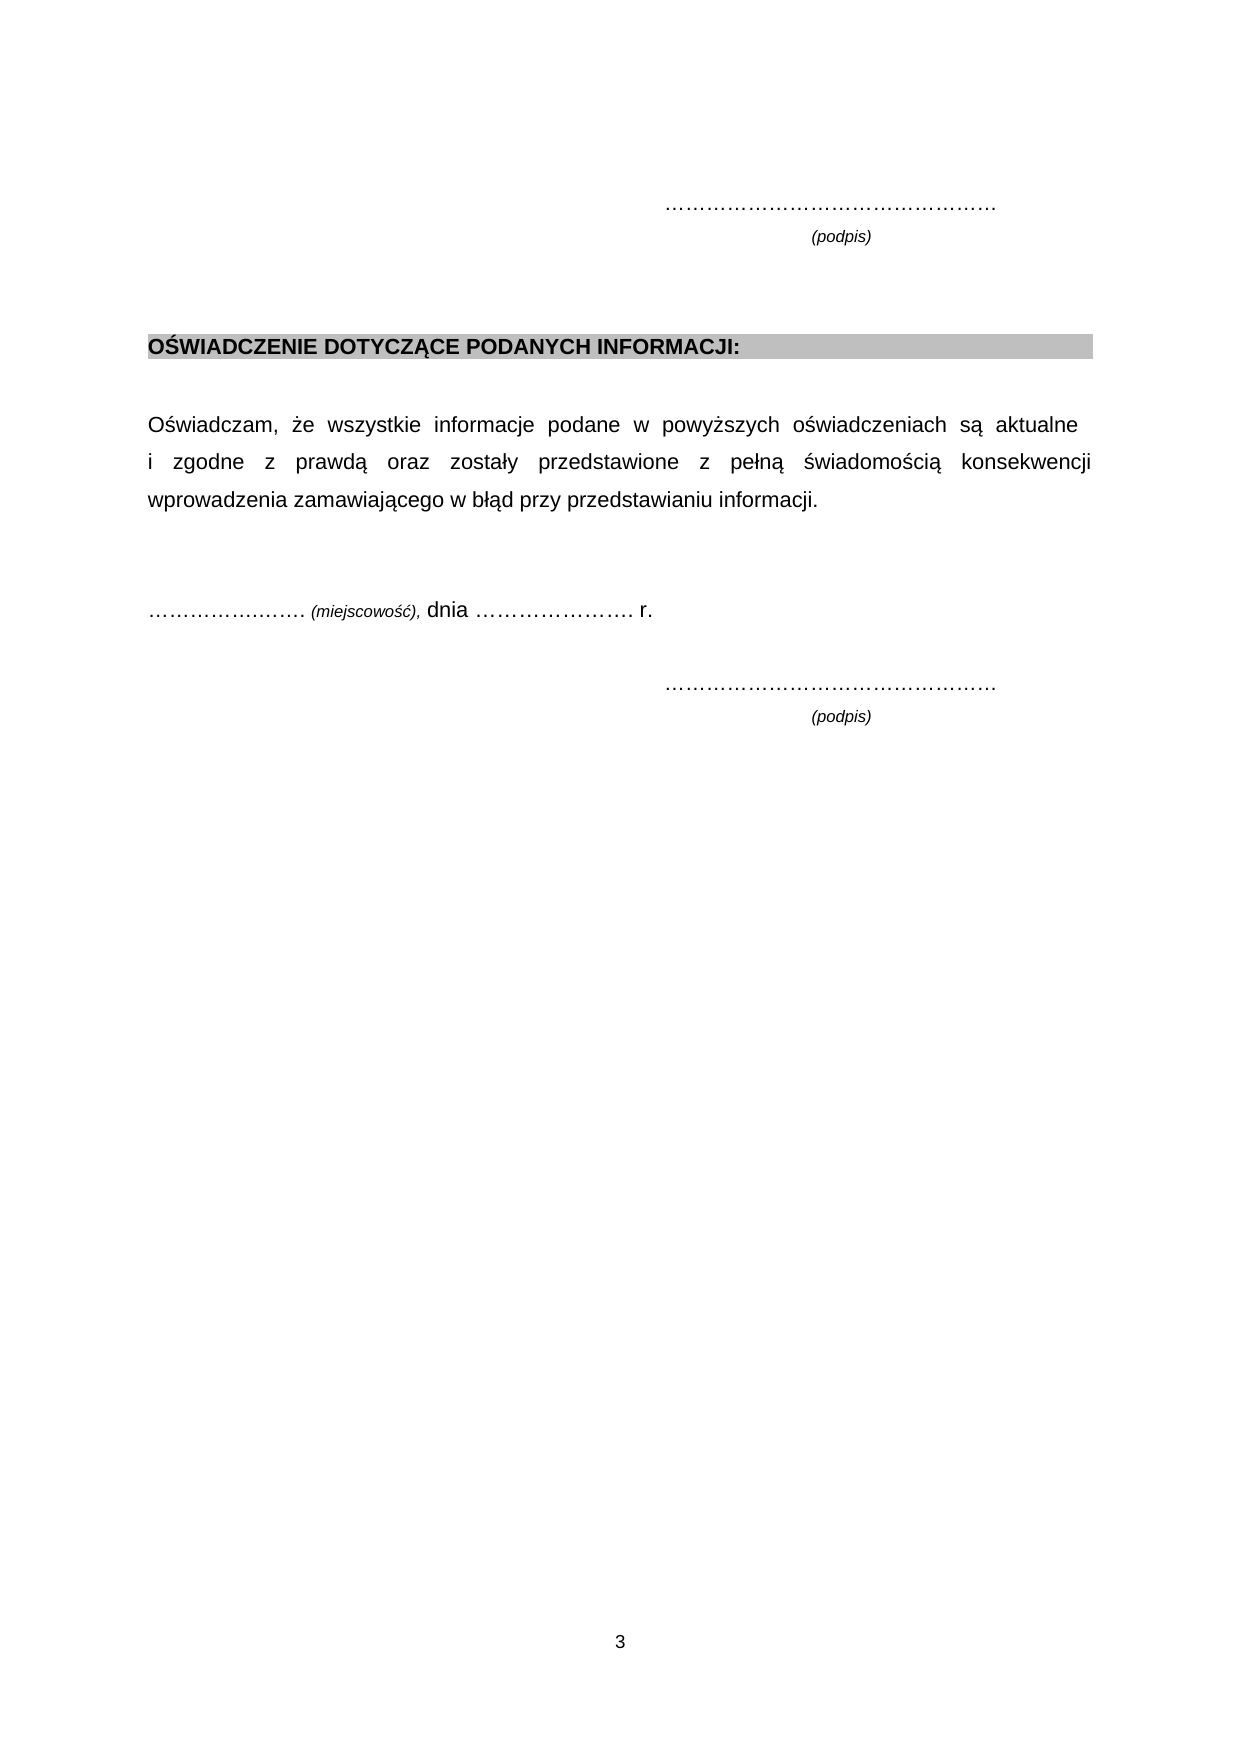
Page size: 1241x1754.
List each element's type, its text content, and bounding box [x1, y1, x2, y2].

text …………….……. (miejscowość), dnia …………………. r. [148, 597, 1093, 622]
text Oświadczam, że wszystkie informacje podane w powyższych oświadczeniach są aktualne i zgodne z prawdą oraz zostały przedstawione z pełną świadomością konsekwencji wprowadzenia zamawiającego w błąd przy przedstawianiu informacji. [148, 411, 1093, 512]
text (podpis) [738, 226, 1093, 246]
text OŚWIADCZENIE DOTYCZĄCE PODANYCH INFORMACJI: [148, 334, 1093, 359]
text ………………………………………… [148, 671, 1093, 694]
text (podpis) [738, 706, 1093, 726]
text ………………………………………… [148, 191, 1093, 214]
